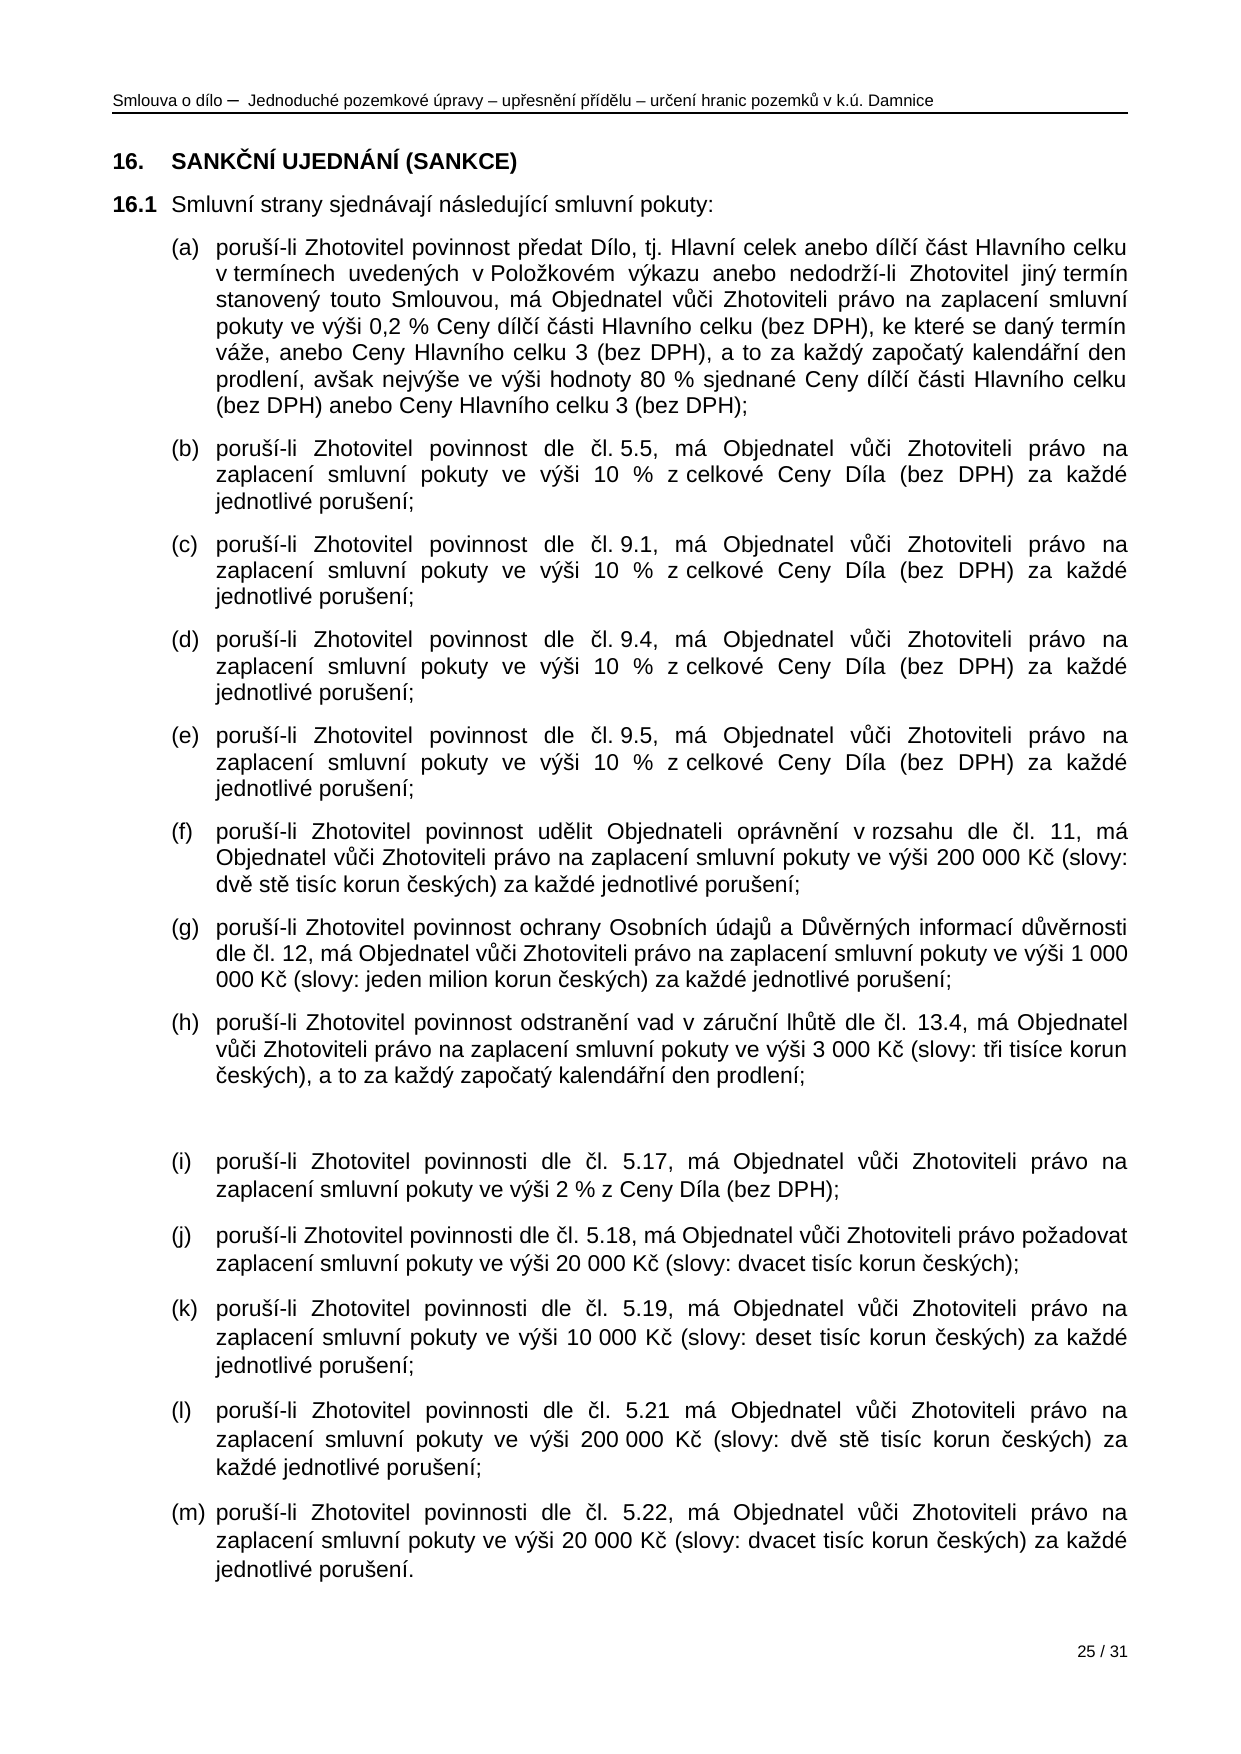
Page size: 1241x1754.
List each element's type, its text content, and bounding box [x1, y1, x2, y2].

text poruší-li Zhotovitel povinnost odstranění vad v záruční lhůtě dle čl. 13.4, má Objednatel vůči Zhotoviteli právo na zaplacení smluvní pokuty ve výši 3 000 Kč (slovy: tři tisíce korun českých), a to za každý započatý kalendářní den prodlení; [171, 1009, 1128, 1088]
text poruší-li Zhotovitel povinnost ochrany Osobních údajů a Důvěrných informací důvěrnosti dle čl. 12, má Objednatel vůči Zhotoviteli právo na zaplacení smluvní pokuty ve výši 1 000 000 Kč (slovy: jeden milion korun českých) za každé jednotlivé porušení; [171, 913, 1128, 993]
list poruší-li Zhotovitel povinnost předat Dílo, tj. Hlavní celek anebo dílčí část Hlavního celku v termínech uvedených v Položkovém výkazu anebo nedodrží-li Zhotovitel jiný termín stanovený touto Smlouvou, má Objednatel vůči Zhotoviteli právo na zaplacení smluvní pokuty ve výši 0,2 % Ceny dílčí části Hlavního celku (bez DPH), ke které se daný termín váže, anebo Ceny Hlavního celku 3 (bez DPH), a to za každý započatý kalendářní den prodlení, avšak nejvýše ve výši hodnoty 80 % sjednané Ceny dílčí části Hlavního celku (bez DPH) anebo Ceny Hlavního celku 3 (bez DPH); [171, 234, 1128, 418]
list poruší-li Zhotovitel povinnost dle čl. 9.5, má Objednatel vůči Zhotoviteli právo na zaplacení smluvní pokuty ve výši 10 % z celkové Ceny Díla (bez DPH) za každé jednotlivé porušení; [171, 722, 1128, 801]
list poruší-li Zhotovitel povinnost dle čl. 9.1, má Objednatel vůči Zhotoviteli právo na zaplacení smluvní pokuty ve výši 10 % z celkové Ceny Díla (bez DPH) za každé jednotlivé porušení; [171, 531, 1128, 610]
list poruší-li Zhotovitel povinnost dle čl. 9.4, má Objednatel vůči Zhotoviteli právo na zaplacení smluvní pokuty ve výši 10 % z celkové Ceny Díla (bez DPH) za každé jednotlivé porušení; [171, 626, 1128, 705]
text poruší-li Zhotovitel povinnosti dle čl. 5.21 má Objednatel vůči Zhotoviteli právo na zaplacení smluvní pokuty ve výši 200 000 Kč (slovy: dvě stě tisíc korun českých) za každé jednotlivé porušení; [171, 1397, 1128, 1480]
text poruší-li Zhotovitel povinnosti dle čl. 5.18, má Objednatel vůči Zhotoviteli právo požadovat zaplacení smluvní pokuty ve výši 20 000 Kč (slovy: dvacet tisíc korun českých); [171, 1222, 1128, 1276]
text poruší-li Zhotovitel povinnosti dle čl. 5.22, má Objednatel vůči Zhotoviteli právo na zaplacení smluvní pokuty ve výši 20 000 Kč (slovy: dvacet tisíc korun českých) za každé jednotlivé porušení. [171, 1499, 1128, 1582]
list poruší-li Zhotovitel povinnost dle čl. 5.5, má Objednatel vůči Zhotoviteli právo na zaplacení smluvní pokuty ve výši 10 % z celkové Ceny Díla (bez DPH) za každé jednotlivé porušení; [171, 435, 1128, 514]
text poruší-li Zhotovitel povinnost udělit Objednateli oprávnění v rozsahu dle čl. 11, má Objednatel vůči Zhotoviteli právo na zaplacení smluvní pokuty ve výši 200 000 Kč (slovy: dvě stě tisíc korun českých) za každé jednotlivé porušení; [171, 818, 1128, 897]
text poruší-li Zhotovitel povinnosti dle čl. 5.17, má Objednatel vůči Zhotoviteli právo na zaplacení smluvní pokuty ve výši 2 % z Ceny Díla (bez DPH); [171, 1148, 1128, 1203]
text poruší-li Zhotovitel povinnosti dle čl. 5.19, má Objednatel vůči Zhotoviteli právo na zaplacení smluvní pokuty ve výši 10 000 Kč (slovy: deset tisíc korun českých) za každé jednotlivé porušení; [171, 1295, 1128, 1378]
text Sankční ujednání (SANKCE) [112, 148, 1128, 174]
text Smluvní strany sjednávají následující smluvní pokuty: [112, 191, 1128, 217]
